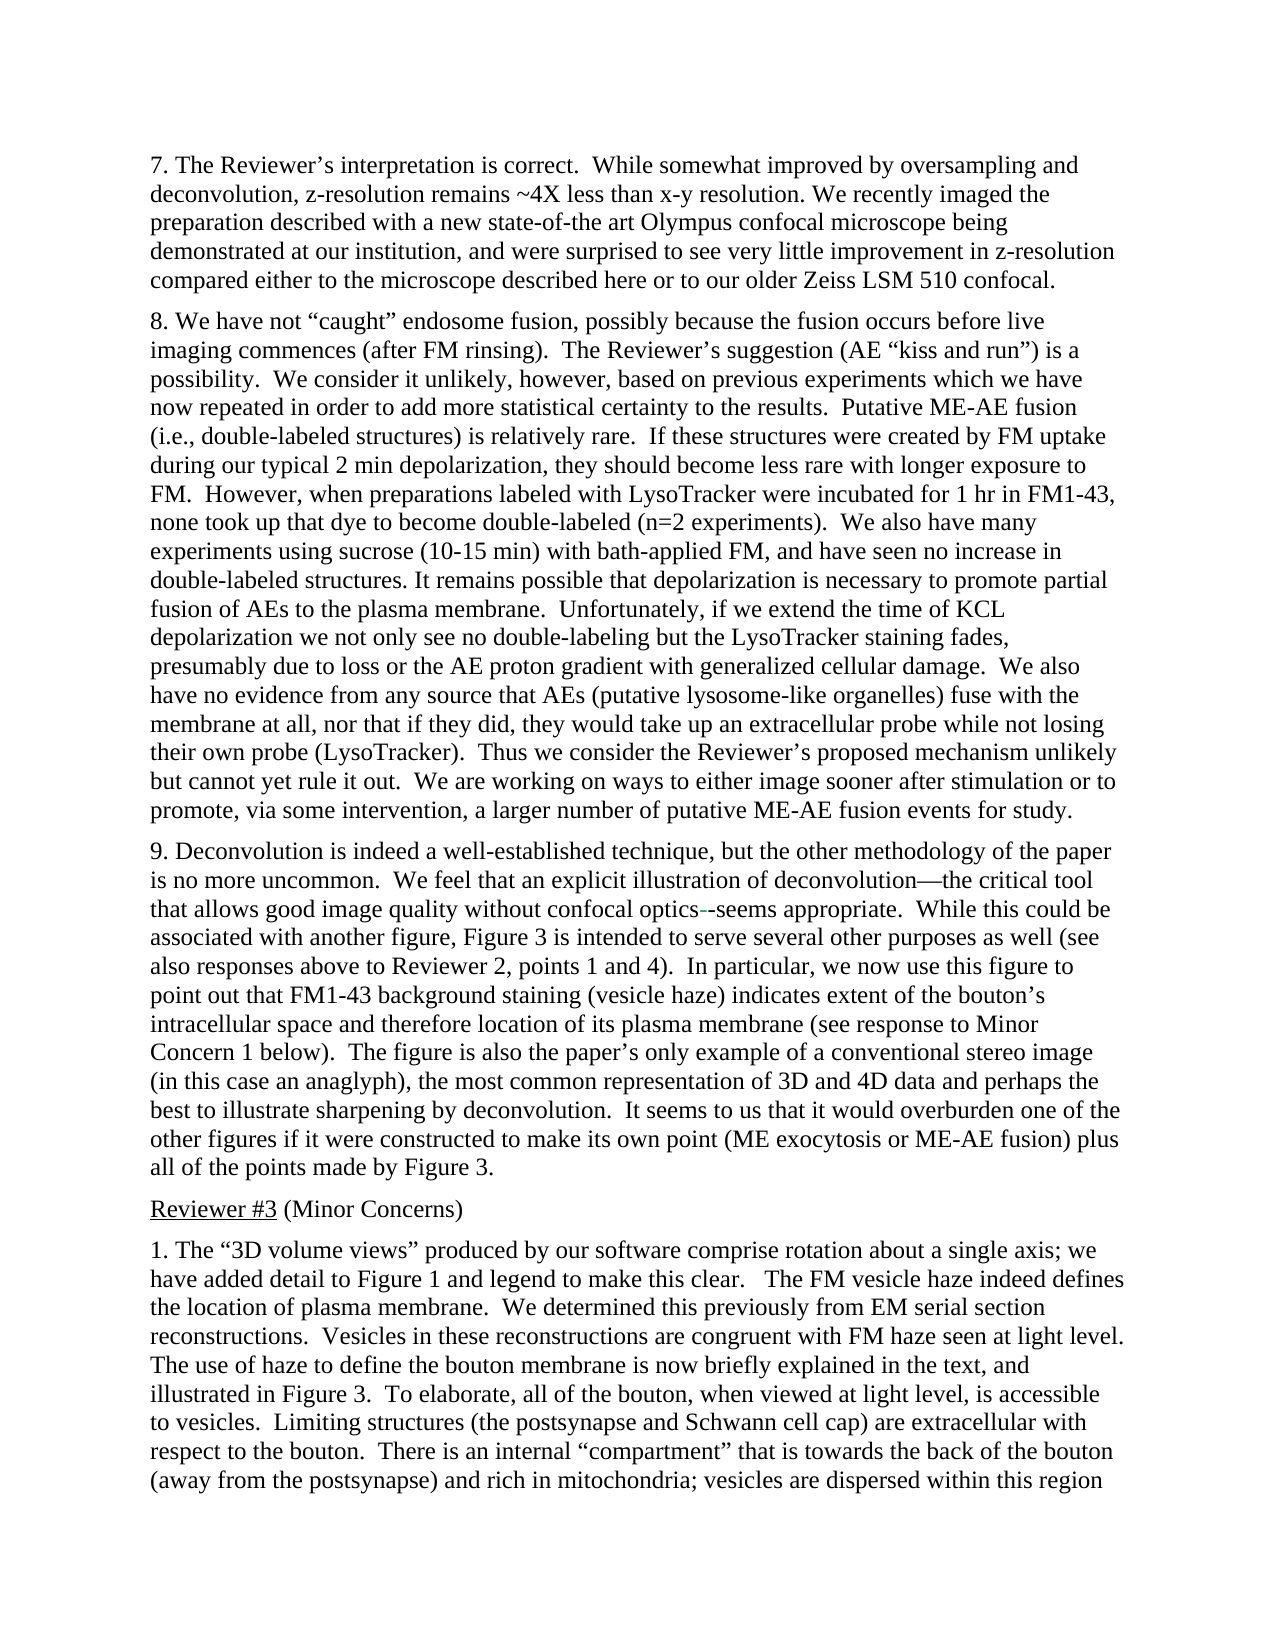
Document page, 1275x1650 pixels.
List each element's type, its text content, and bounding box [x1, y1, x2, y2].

text Reviewer #3 (Minor Concerns) [150, 1194, 1125, 1222]
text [150, 1235, 1125, 1494]
text 7. The Reviewer’s interpretation is correct. While somewhat improved by oversampling and deconvolution, z-resolution remains ~4X less than x-y resolution. We recently imaged the preparation described with a new state-of-the art Olympus confocal microscope being demonstrated at our institution, and were surprised to see very little improvement in z-resolution compared either to the microscope described here or to our older Zeiss LSM 510 confocal. [150, 150, 1125, 294]
text 8. We have not “caught” endosome fusion, possibly because the fusion occurs before live imaging commences (after FM rinsing). The Reviewer’s suggestion (AE “kiss and run”) is a possibility. We consider it unlikely, however, based on previous experiments which we have now repeated in order to add more statistical certainty to the results. Putative ME-AE fusion (i.e., double-labeled structures) is relatively rare. If these structures were created by FM uptake during our typical 2 min depolarization, they should become less rare with longer exposure to FM. However, when preparations labeled with LysoTracker were incubated for 1 hr in FM1-43, none took up that dye to become double-labeled (n=2 experiments). We also have many experiments using sucrose (10-15 min) with bath-applied FM, and have seen no increase in double-labeled structures. It remains possible that depolarization is necessary to promote partial fusion of AEs to the plasma membrane. Unfortunately, if we extend the time of KCL depolarization we not only see no double-labeling but the LysoTracker staining fades, presumably due to loss or the AE proton gradient with generalized cellular damage. We also have no evidence from any source that AEs (putative lysosome-like organelles) fuse with the membrane at all, nor that if they did, they would take up an extracellular probe while not losing their own probe (LysoTracker). Thus we consider the Reviewer’s proposed mechanism unlikely but cannot yet rule it out. We are working on ways to either image sooner after stimulation or to promote, via some intervention, a larger number of putative ME-AE fusion events for study. [150, 306, 1125, 824]
text 9. Deconvolution is indeed a well-established technique, but the other methodology of the paper is no more uncommon. We feel that an explicit illustration of deconvolution—the critical tool that allows good image quality without confocal optics--seems appropriate. While this could be associated with another figure, Figure 3 is intended to serve several other purposes as well (see also responses above to Reviewer 2, points 1 and 4). In particular, we now use this figure to point out that FM1-43 background staining (vesicle haze) indicates extent of the bouton’s intracellular space and therefore location of its plasma membrane (see response to Minor Concern 1 below). The figure is also the paper’s only example of a conventional stereo image (in this case an anaglyph), the most common representation of 3D and 4D data and perhaps the best to illustrate sharpening by deconvolution. It seems to us that it would overburden one of the other figures if it were constructed to make its own point (ME exocytosis or ME-AE fusion) plus all of the points made by Figure 3. [150, 836, 1125, 1181]
